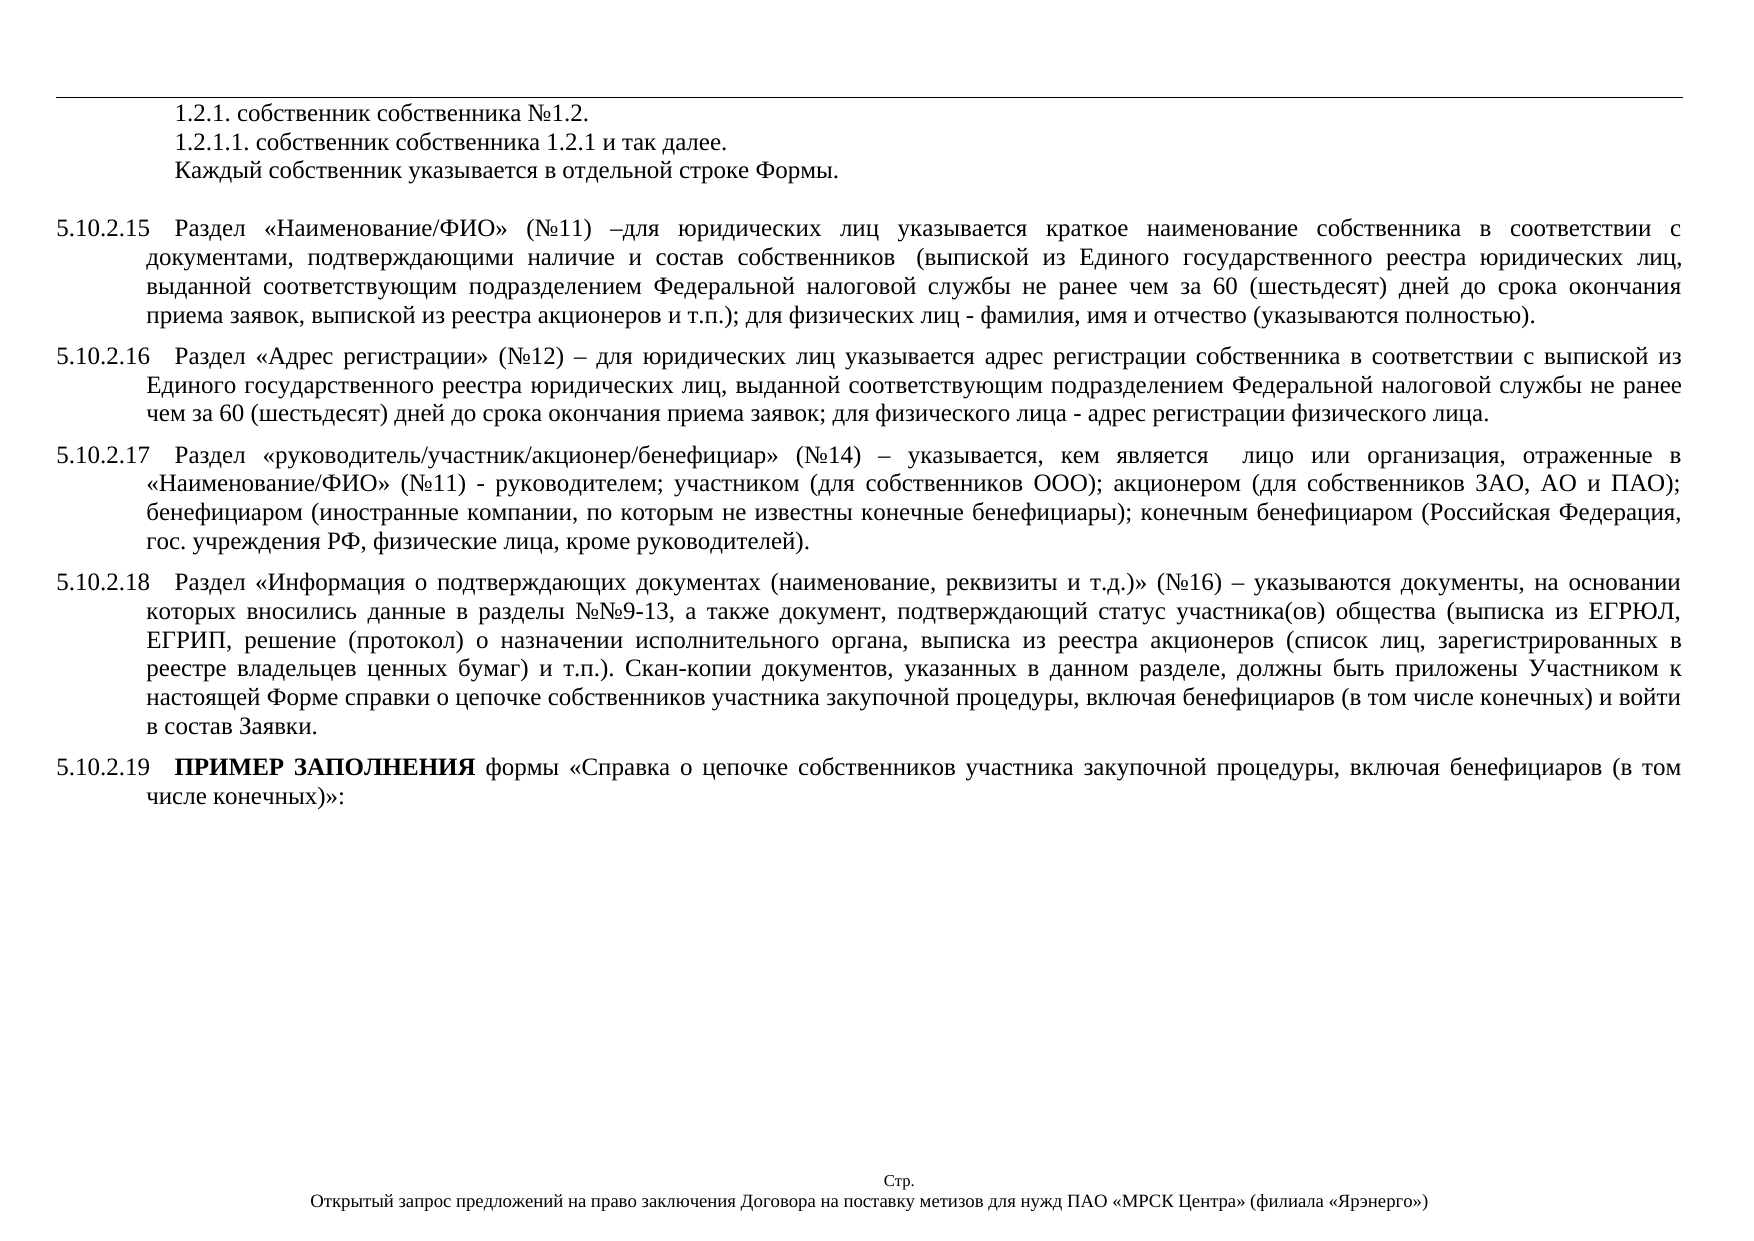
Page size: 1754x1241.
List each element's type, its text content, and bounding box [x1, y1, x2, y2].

list Раздел «Информация о подтверждающих документах (наименование, реквизиты и т.д.)» (№16) – указываются документы, на основании которых вносились данные в разделы №№9-13, а также документ, подтверждающий статус участника(ов) общества (выписка из ЕГРЮЛ, ЕГРИП, решение (протокол) о назначении исполнительного органа, выписка из реестра акционеров (список лиц, зарегистрированных в реестре владельцев ценных бумаг) и т.п.). Скан-копии документов, указанных в данном разделе, должны быть приложены Участником к настоящей Форме справки о цепочке собственников участника закупочной процедуры, включая бенефициаров (в том числе конечных) и войти в состав Заявки. [56, 567, 1683, 740]
text 1.2.1.1. собственник собственника 1.2.1 и так далее. [56, 127, 1683, 156]
list Раздел «Адрес регистрации» (№12) – для юридических лиц указывается адрес регистрации собственника в соответствии с выпиской из Единого государственного реестра юридических лиц, выданной соответствующим подразделением Федеральной налоговой службы не ранее чем за 60 (шестьдесят) дней до срока окончания приема заявок; для физического лица - адрес регистрации физического лица. [56, 341, 1683, 427]
list Раздел «Наименование/ФИО» (№11) –для юридических лиц указывается краткое наименование собственника в соответствии с документами, подтверждающими наличие и состав собственников (выпиской из Единого государственного реестра юридических лиц, выданной соответствующим подразделением Федеральной налоговой службы не ранее чем за 60 (шестьдесят) дней до срока окончания приема заявок, выпиской из реестра акционеров и т.п.); для физических лиц - фамилия, имя и отчество (указываются полностью). [56, 213, 1683, 328]
list Пример заполнения формы «Справка о цепочке собственников участника закупочной процедуры, включая бенефициаров (в том числе конечных)»: [56, 752, 1683, 810]
list Раздел «руководитель/участник/акционер/бенефициар» (№14) – указывается, кем является лицо или организация, отраженные в «Наименование/ФИО» (№11) - руководителем; участником (для собственников ООО); акционером (для собственников ЗАО, АО и ПАО); бенефициаром (иностранные компании, по которым не известны конечные бенефициары); конечным бенефициаром (Российская Федерация, гос. учреждения РФ, физические лица, кроме руководителей). [56, 440, 1683, 555]
text 1.2.1. собственник собственника №1.2. [56, 98, 1683, 127]
text Каждый собственник указывается в отдельной строке Формы. [56, 156, 1683, 184]
